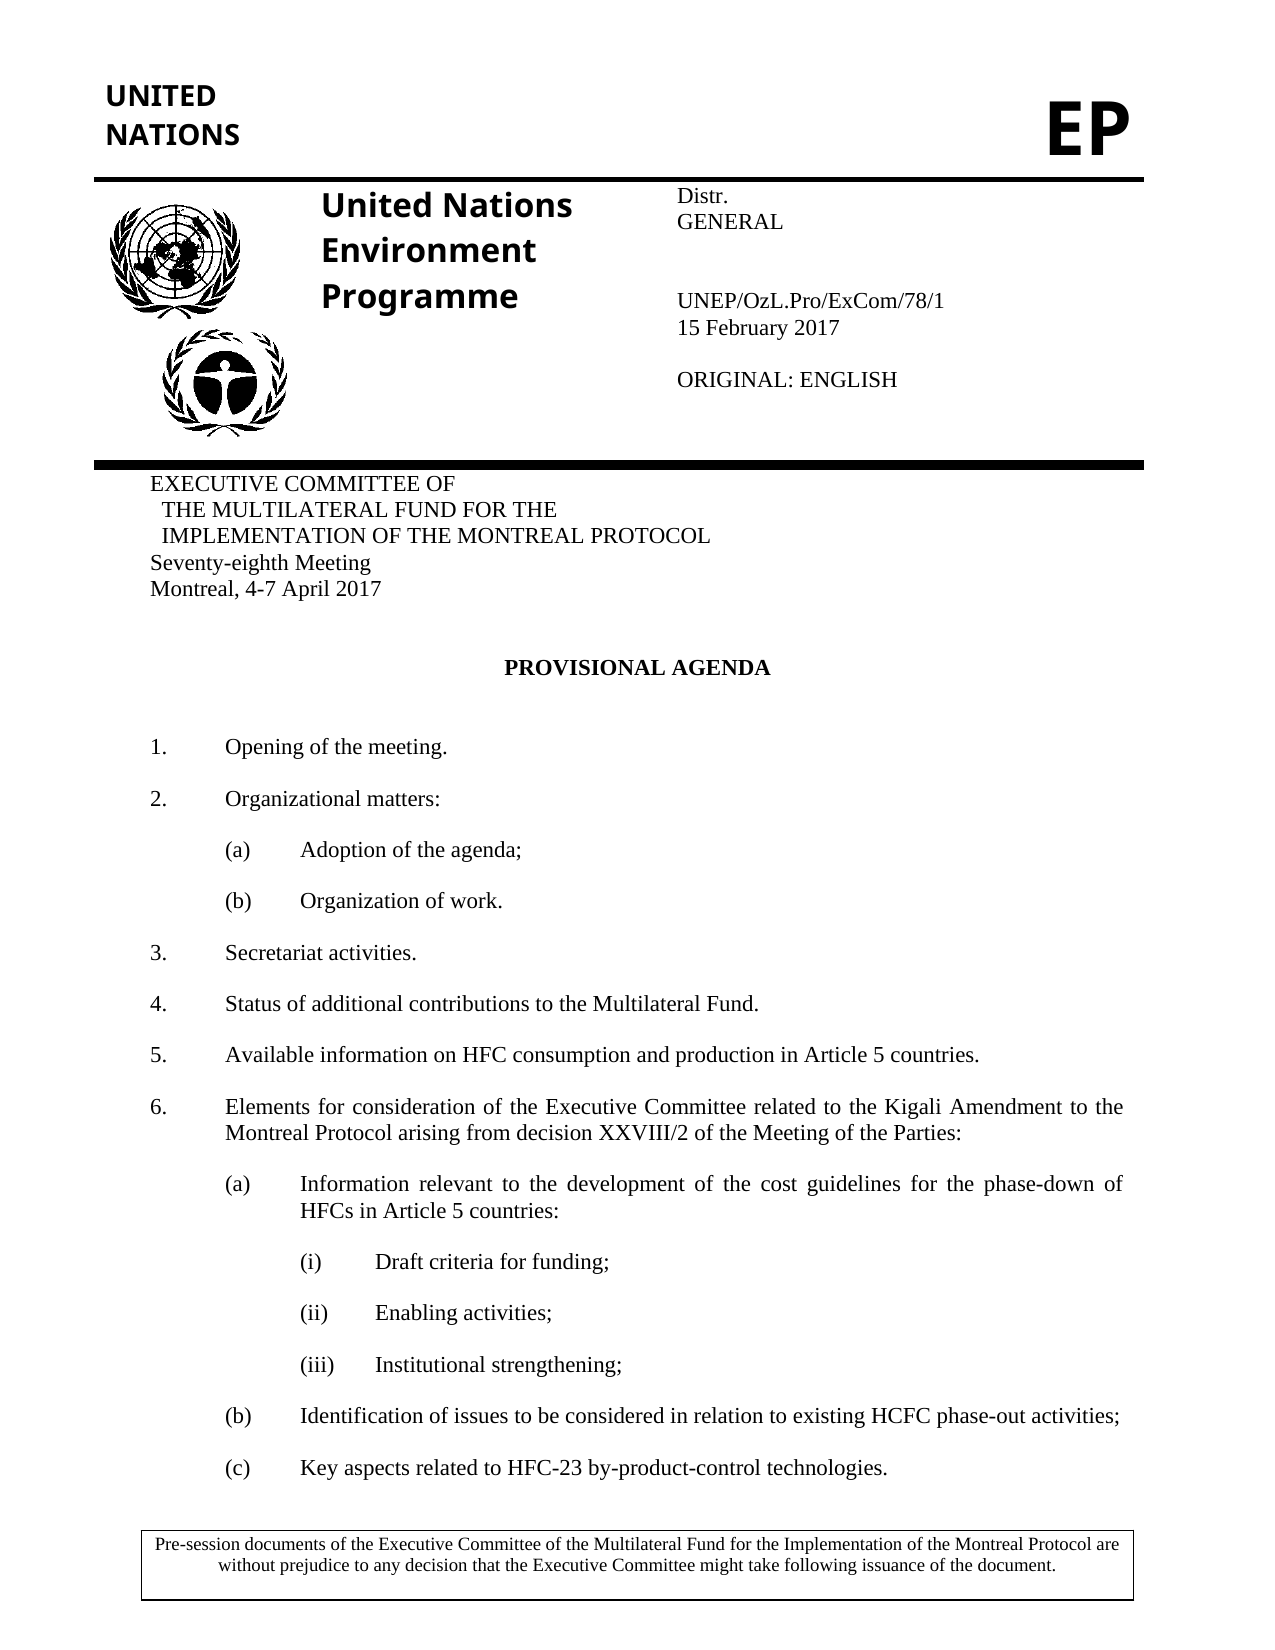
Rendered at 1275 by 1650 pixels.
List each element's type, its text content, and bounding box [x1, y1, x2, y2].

text Montreal, 4-7 April 2017 [150, 575, 1125, 601]
table_header UNITED NATIONS [94, 75, 666, 177]
table_cell [94, 182, 309, 460]
text EXECUTIVE COMMITTEE OF THE MULTILATERAL FUND FOR THE IMPLEMENTATION OF THE MONTREAL PROTOCOL Seventy-eighth Meeting [150, 470, 1125, 575]
picture [158, 324, 290, 441]
subtitle Available information on HFC consumption and production in Article 5 countries. [150, 1041, 1125, 1068]
table_header EP [666, 75, 1144, 177]
subtitle Secretariat activities. [150, 939, 1125, 965]
subtitle Draft criteria for funding; [300, 1248, 1125, 1274]
subtitle Identification of issues to be considered in relation to existing HCFC phase-out activities; [225, 1402, 1125, 1428]
table_cell Distr. GENERAL 15 February 2017 ORIGINAL: ENGLISH [666, 182, 1144, 460]
subtitle Information relevant to the development of the cost guidelines for the phase-down of HFCs in Article 5 countries: [225, 1170, 1125, 1223]
subtitle Key aspects related to HFC-23 by-product-control technologies. [225, 1453, 1125, 1480]
subtitle Organizational matters: [150, 784, 1125, 811]
subtitle Adoption of the agenda; [225, 836, 1125, 862]
title PROVISIONAL AGENDA [150, 654, 1125, 681]
subtitle Elements for consideration of the Executive Committee related to the Kigali Amendment to the Montreal Protocol arising from decision XXVIII/2 of the Meeting of the Parties: [150, 1093, 1125, 1145]
table_cell United Nations Environment Programme [309, 182, 666, 460]
subtitle Enabling activities; [300, 1299, 1125, 1326]
subtitle Organization of work. [225, 887, 1125, 914]
subtitle Institutional strengthening; [300, 1351, 1125, 1377]
subtitle Status of additional contributions to the Multilateral Fund. [150, 990, 1125, 1016]
subtitle Opening of the meeting. [150, 733, 1125, 759]
